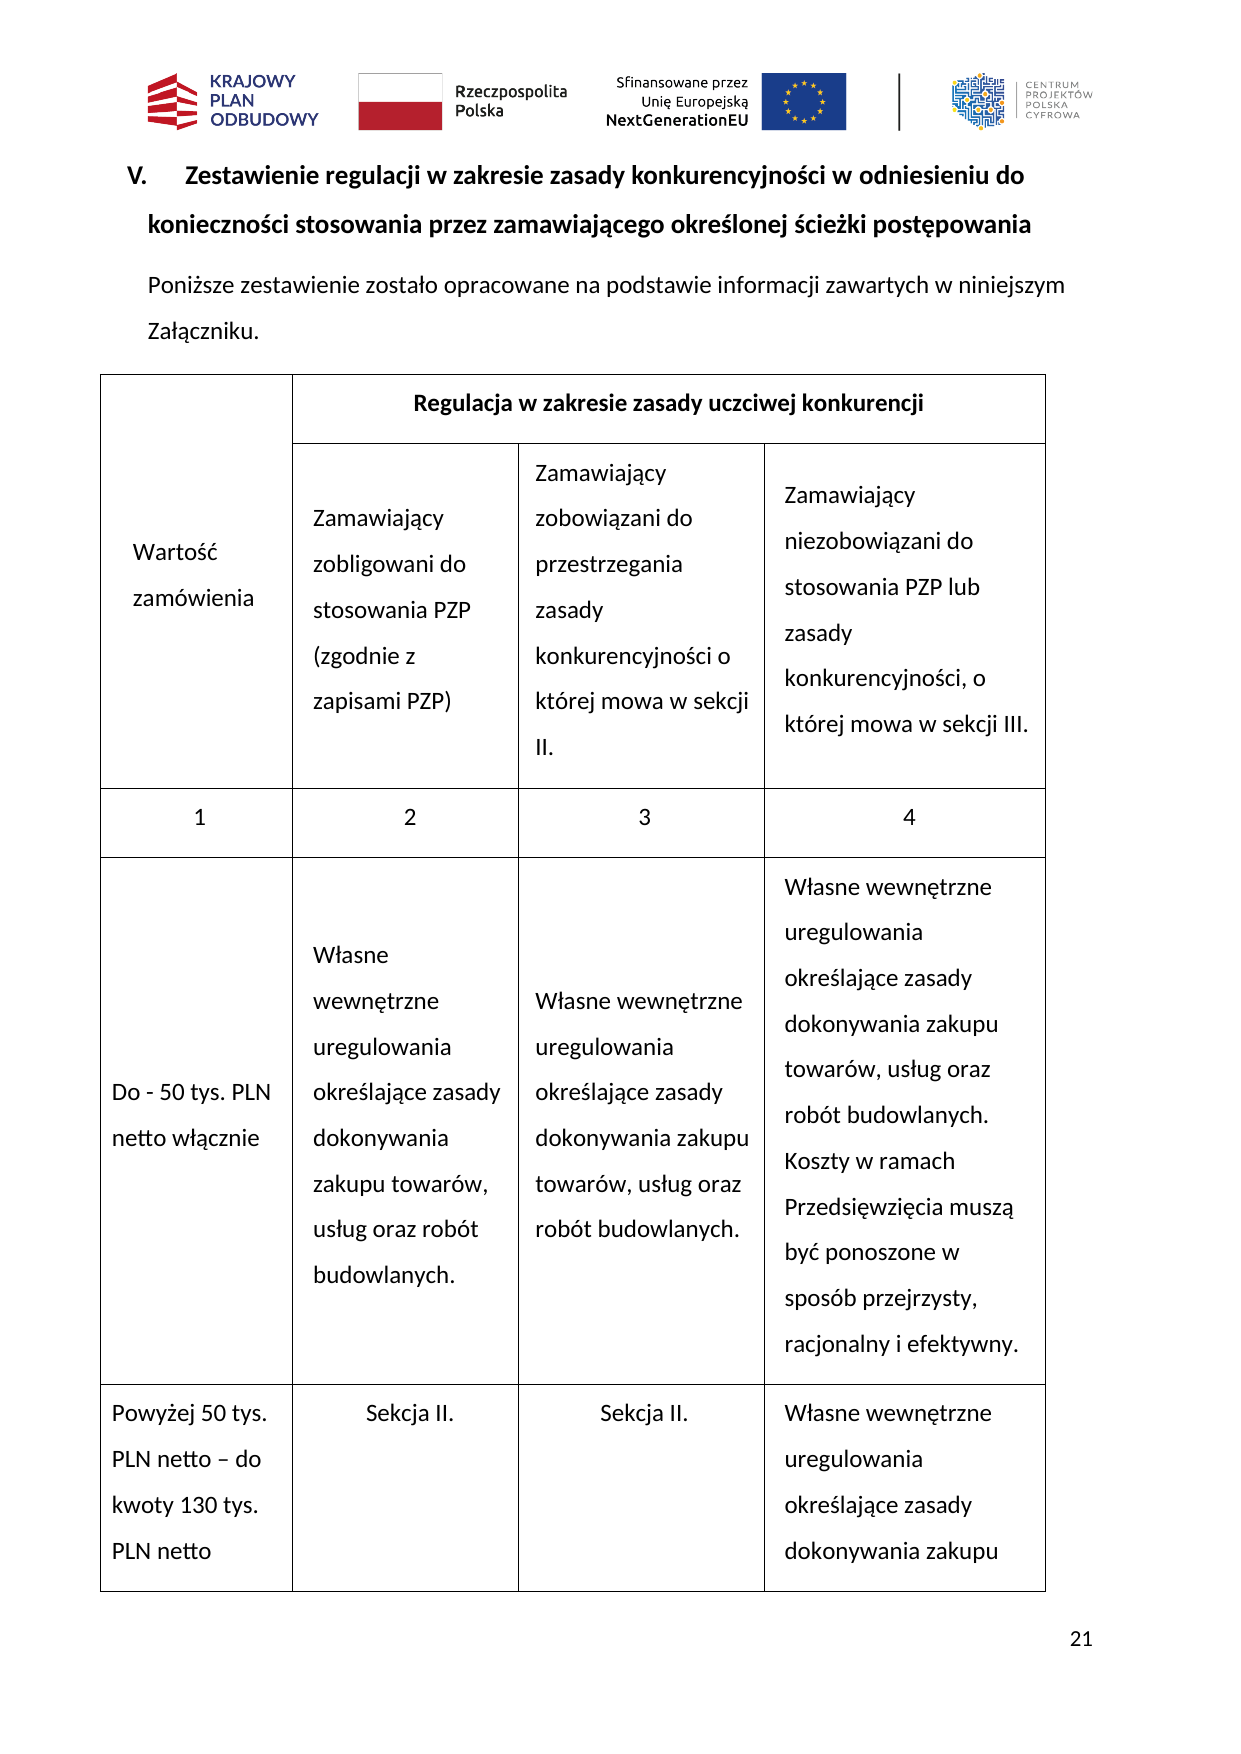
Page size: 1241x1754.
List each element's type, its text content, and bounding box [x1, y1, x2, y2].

table_cell 1 [101, 789, 292, 857]
table_cell Sekcja II. [293, 1385, 518, 1591]
table_header Regulacja w zakresie zasady uczciwej konkurencji [293, 375, 1045, 443]
table_cell Zamawiający niezobowiązani do stosowania PZP lub zasady konkurencyjności, o której mowa w sekcji III. [765, 444, 1045, 787]
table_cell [765, 1385, 1045, 1591]
table_cell Zamawiający zobligowani do stosowania PZP (zgodnie z zapisami PZP) [293, 444, 518, 787]
table_cell Własne wewnętrzne uregulowania określające zasady dokonywania zakupu towarów, usług oraz robót budowlanych. [519, 858, 764, 1384]
table_cell 4 [765, 789, 1045, 857]
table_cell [101, 1385, 292, 1591]
subtitle Zestawienie regulacji w zakresie zasady konkurencyjności w odniesieniu do konieczności stosowania przez zamawiającego określonej ścieżki postępowania [148, 158, 1093, 241]
table_cell 3 [519, 789, 764, 857]
table_header Wartość zamówienia [101, 375, 292, 787]
table_cell Sekcja II. [519, 1385, 764, 1591]
table_cell Własne wewnętrzne uregulowania określające zasady dokonywania zakupu towarów, usług oraz robót budowlanych. [293, 858, 518, 1384]
text Poniższe zestawienie zostało opracowane na podstawie informacji zawartych w niniejszym Załączniku. [148, 270, 1093, 346]
table_cell Zamawiający zobowiązani do przestrzegania zasady konkurencyjności o której mowa w sekcji II. [519, 444, 764, 787]
table_cell Do - 50 tys. PLN netto włącznie [101, 858, 292, 1384]
picture [147, 73, 1093, 131]
table_cell 2 [293, 789, 518, 857]
